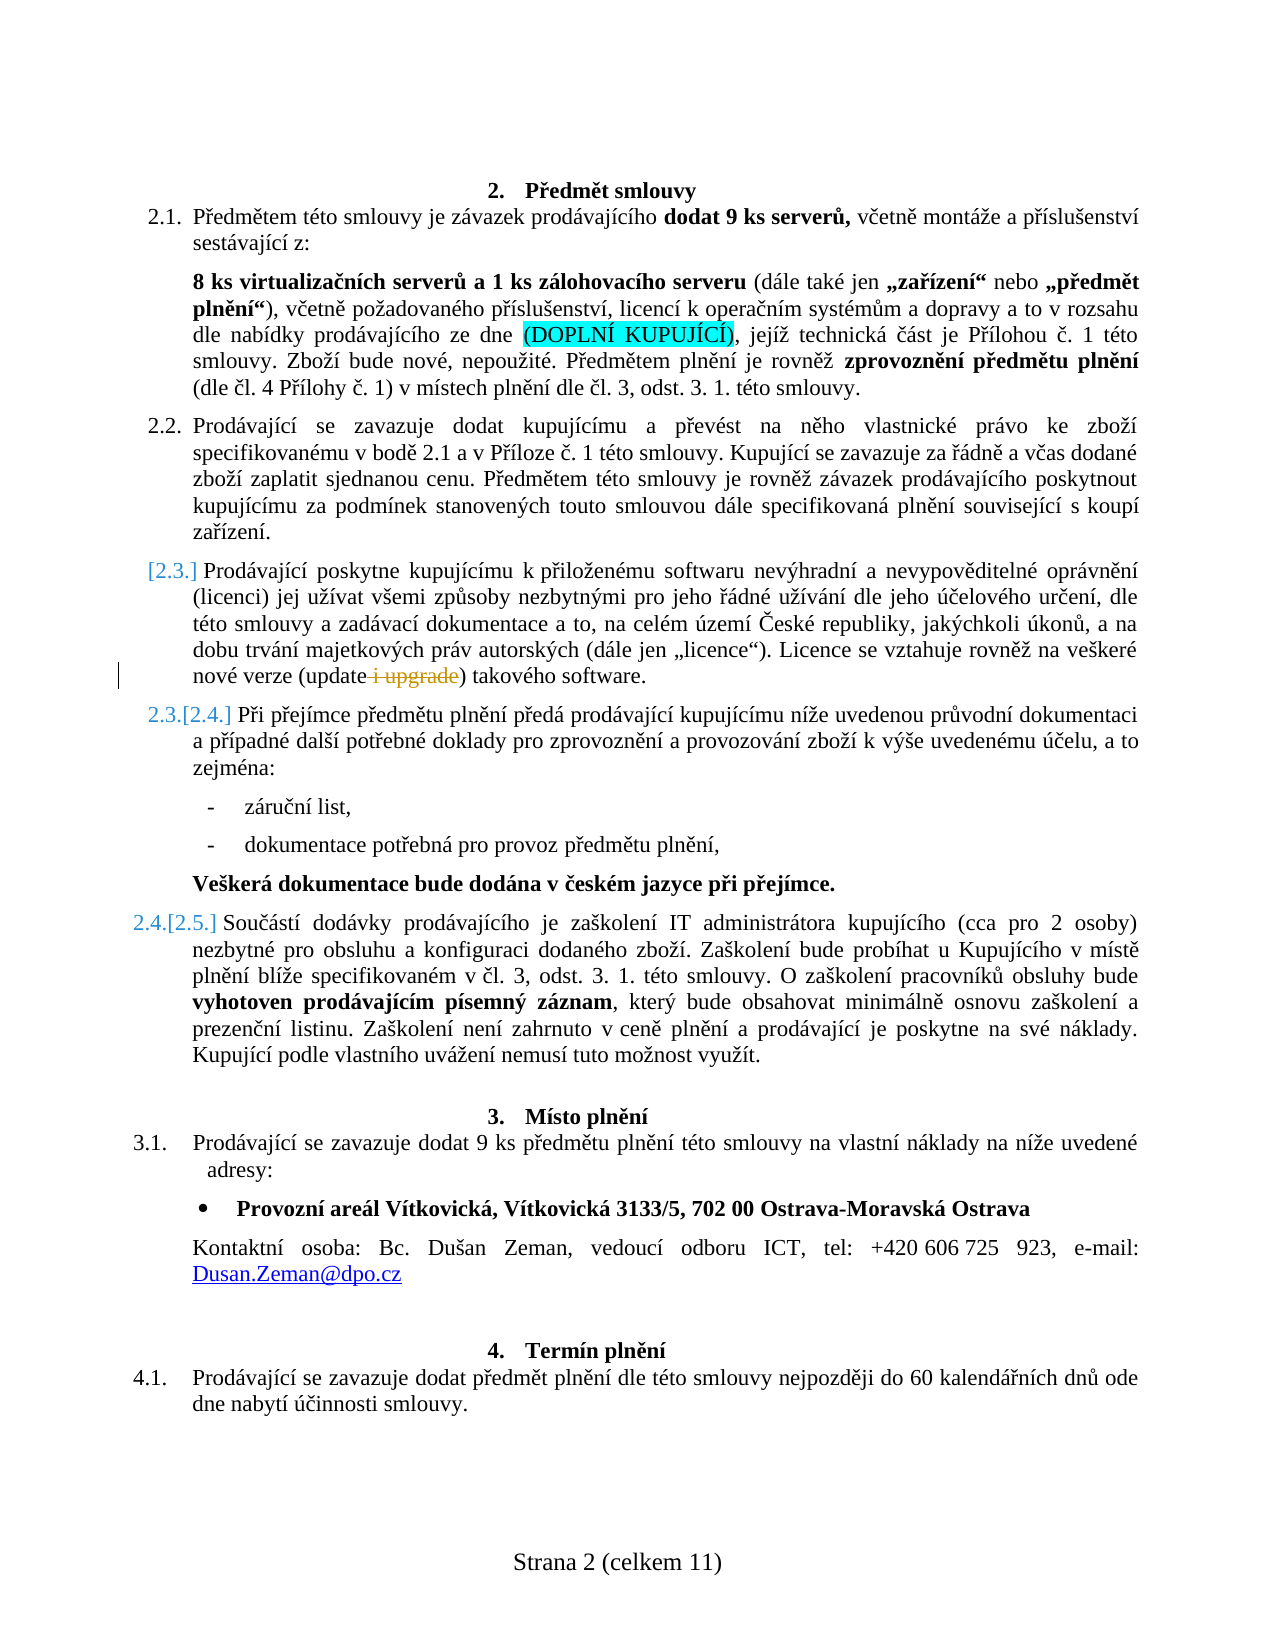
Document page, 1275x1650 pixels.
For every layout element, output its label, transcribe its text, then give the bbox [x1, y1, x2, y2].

text Prodávající poskytne kupujícímu k přiloženému softwaru nevýhradní a nevypověditelné oprávnění (licenci) jej užívat všemi způsoby nezbytnými pro jeho řádné užívání dle jeho účelového určení, dle této smlouvy a zadávací dokumentace a to, na celém území České republiky, jakýchkoli úkonů, a na dobu trvání majetkových práv autorských (dále jen „licence“). Licence se vztahuje rovněž na veškeré nové verze (update) takového software. [148, 557, 1139, 689]
list dokumentace potřebná pro provoz předmětu plnění, [207, 832, 1139, 858]
text Prodávající se zavazuje dodat kupujícímu a převést na něho vlastnické právo ke zboží specifikovanému v bodě 2.1 a v Příloze č. 1 této smlouvy. Kupující se zavazuje za řádně a včas dodané zboží zaplatit sjednanou cenu. Předmětem této smlouvy je rovněž závazek prodávajícího poskytnout kupujícímu za podmínek stanovených touto smlouvou dále specifikovaná plnění související s koupí zařízení. [148, 413, 1139, 544]
list Veškerá dokumentace bude dodána v českém jazyce při přejímce. [192, 870, 1139, 897]
list Termín plnění [487, 1338, 1139, 1364]
text Předmětem této smlouvy je závazek prodávajícího dodat 9 ks serverů, včetně montáže a příslušenství sestávající z: [148, 203, 1139, 256]
text Při přejímce předmětu plnění předá prodávající kupujícímu níže uvedenou průvodní dokumentaci a případné další potřebné doklady pro zprovoznění a provozování zboží k výše uvedenému účelu, a to zejména: [148, 701, 1139, 780]
list záruční list, [207, 793, 1139, 819]
text Součástí dodávky prodávajícího je zaškolení IT administrátora kupujícího (cca pro 2 osoby) nezbytné pro obsluhu a konfiguraci dodaného zboží. Zaškolení bude probíhat u Kupujícího v místě plnění blíže specifikovaném v čl. 3, odst. 3. 1. této smlouvy. O zaškolení pracovníků obsluhy bude vyhotoven prodávajícím písemný záznam, který bude obsahovat minimálně osnovu zaškolení a prezenční listinu. Zaškolení není zahrnuto v ceně plnění a prodávající je poskytne na své náklady. Kupující podle vlastního uvážení nemusí tuto možnost využít. [133, 909, 1139, 1067]
list Předmět smlouvy [487, 177, 1139, 203]
text Prodávající se zavazuje dodat předmět plnění dle této smlouvy nejpozději do 60 kalendářních dnů ode dne nabytí účinnosti smlouvy. [133, 1364, 1139, 1417]
list Místo plnění [487, 1103, 1139, 1129]
list Kontaktní osoba: Bc. Dušan Zeman, vedoucí odboru ICT, tel: +420 606 725 923, e-mail: Dusan.Zeman@dpo.cz [192, 1233, 1139, 1286]
list Provozní areál Vítkovická, Vítkovická 3133/5, 702 00 Ostrava-Moravská Ostrava [199, 1195, 1139, 1221]
text Prodávající se zavazuje dodat 9 ks předmětu plnění této smlouvy na vlastní náklady na níže uvedené adresy: [133, 1129, 1139, 1182]
list 8 ks virtualizačních serverů a 1 ks zálohovacího serveru (dále také jen „zařízení“ nebo „předmět plnění“), včetně požadovaného příslušenství, licencí k operačním systémům a dopravy a to v rozsahu dle nabídky prodávajícího ze dne (DOPLNÍ KUPUJÍCÍ), jejíž technická část je Přílohou č. 1 této smlouvy. Zboží bude nové, nepoužité. Předmětem plnění je rovněž zprovoznění předmětu plnění (dle čl. 4 Přílohy č. 1) v místech plnění dle čl. 3, odst. 3. 1. této smlouvy. [193, 268, 1139, 400]
